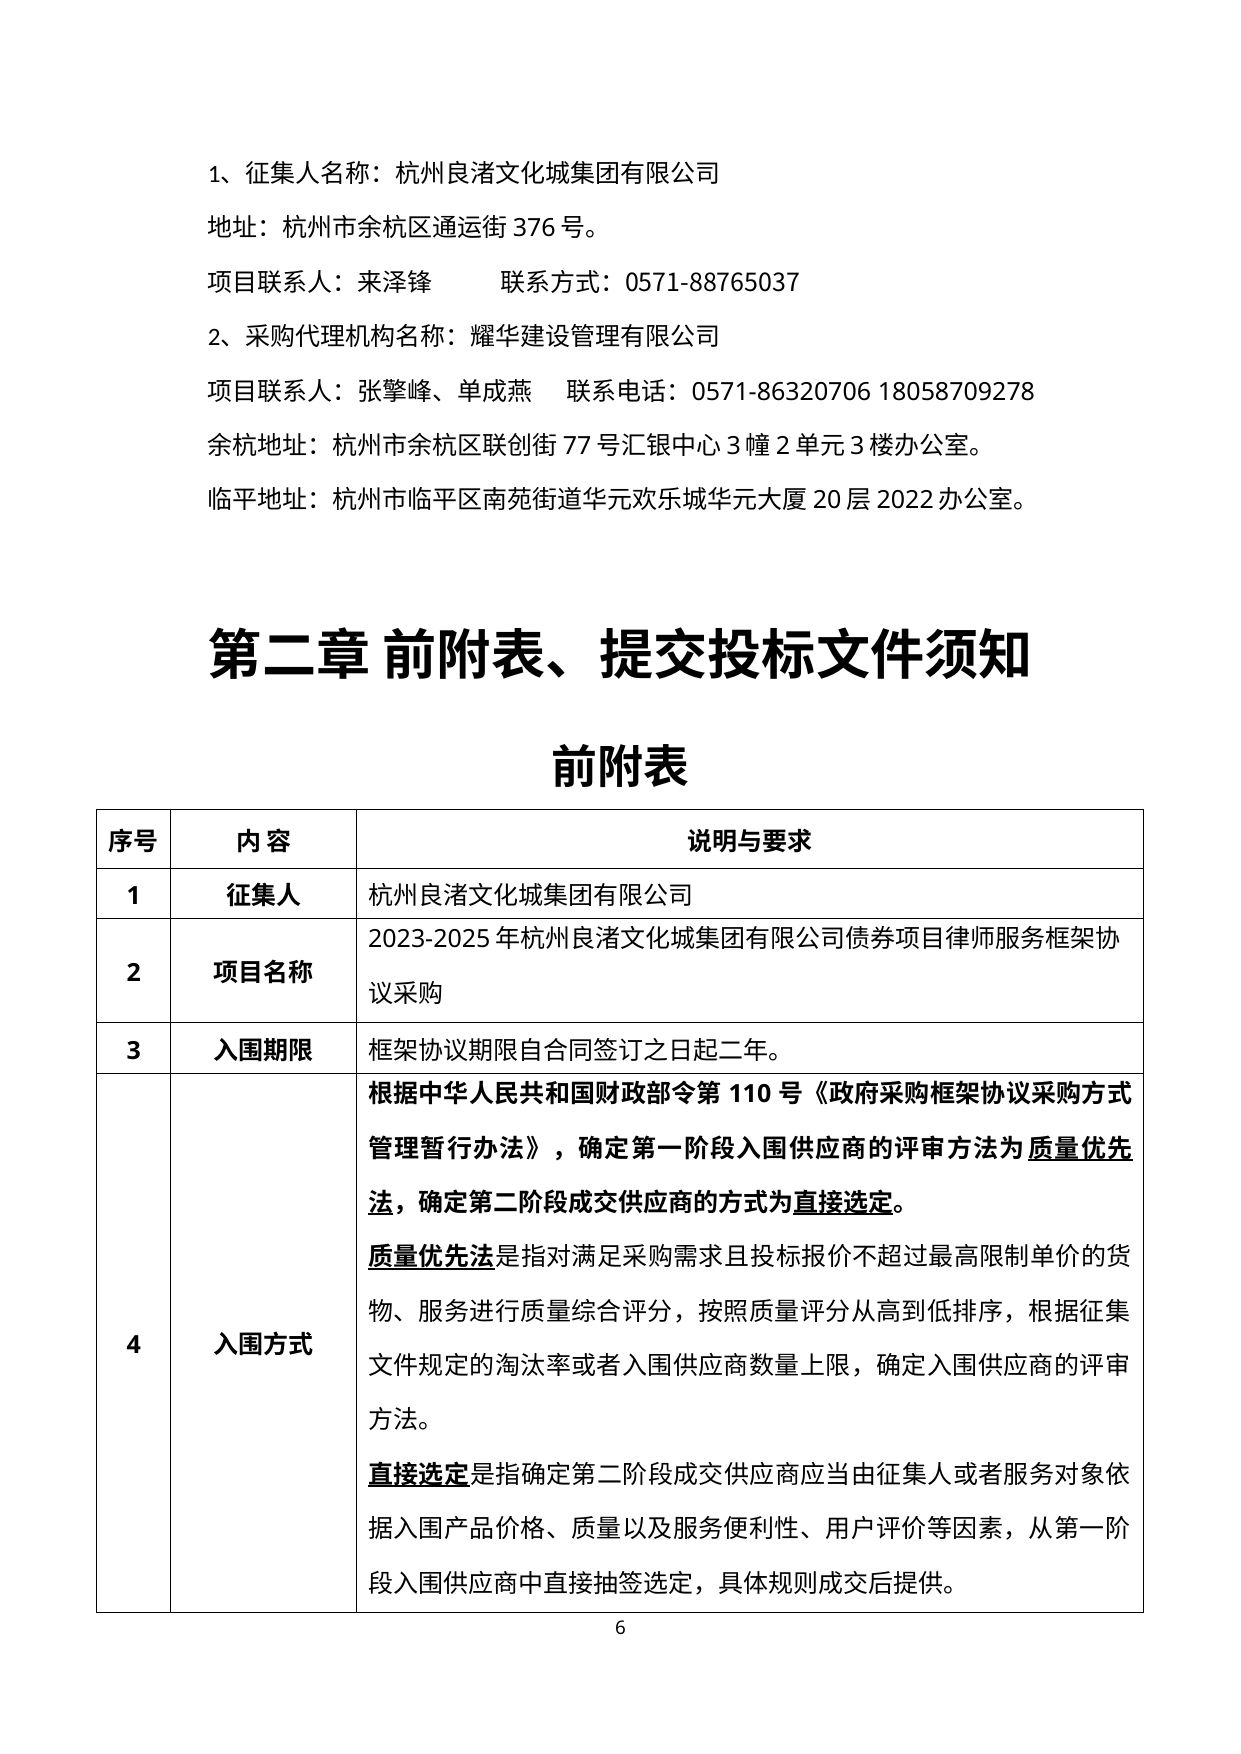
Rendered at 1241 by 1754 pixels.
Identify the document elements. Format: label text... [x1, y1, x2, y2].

table_cell 2023-2025年杭州良渚文化城集团有限公司债券项目律师服务框架协议采购 [357, 919, 1143, 1022]
text 余杭地址：杭州市余杭区联创街77号汇银中心3幢2单元3楼办公室。 [158, 425, 1082, 462]
table_cell 1 [97, 869, 170, 918]
text 项目联系人：来泽锋 联系方式：0571-88765037 [158, 262, 1082, 298]
table_cell 根据中华人民共和国财政部令第 110 号《政府采购框架协议采购方式管理暂行办法》，确定第一阶段入围供应商的评审方法为质量优先法，确定第二阶段成交供应商的方式为直接选定。 质量优先法是指对满足采购需求且投标报价不超过最高限制单价的货物、服务进行质量综合评分，按照质量评分从高到低排序，根据征集文件规定的淘汰率或者入围供应商数量上限，确定入围供应商的评审方法。 直接选定是指确定第二阶段成交供应商应当由征集人或者服务对象依据入围产品价格、质量以及服务便利性、用户评价等因素，从第一阶段入围供应商中直接抽签选定，具体规则成交后提供。 [357, 1074, 1143, 1612]
table_cell 2 [97, 919, 170, 1022]
table_cell 杭州良渚文化城集团有限公司 [357, 869, 1143, 918]
table_header 说明与要求 [357, 810, 1143, 867]
table_cell 入围期限 [171, 1023, 356, 1073]
table_header 序号 [97, 810, 170, 867]
text 1、征集人名称：杭州良渚文化城集团有限公司 [158, 153, 1082, 190]
table_cell 征集人 [171, 869, 356, 918]
table_header 内 容 [171, 810, 356, 867]
table_cell 3 [97, 1023, 170, 1073]
table_cell 4 [97, 1074, 170, 1612]
text 临平地址：杭州市临平区南苑街道华元欢乐城华元大厦20层2022办公室。 [158, 480, 1082, 516]
table_cell 项目名称 [171, 919, 356, 1022]
text 项目联系人：张擎峰、单成燕 联系电话：0571-86320706 18058709278 [158, 371, 1082, 407]
table_cell 入围方式 [171, 1074, 356, 1612]
text 前附表 [158, 730, 1082, 797]
text 地址：杭州市余杭区通运街376号。 [158, 208, 1082, 244]
text 2、采购代理机构名称：耀华建设管理有限公司 [158, 317, 1082, 353]
text 第二章 前附表、提交投标文件须知 [158, 610, 1082, 691]
table_cell 框架协议期限自合同签订之日起二年。 [357, 1023, 1143, 1073]
